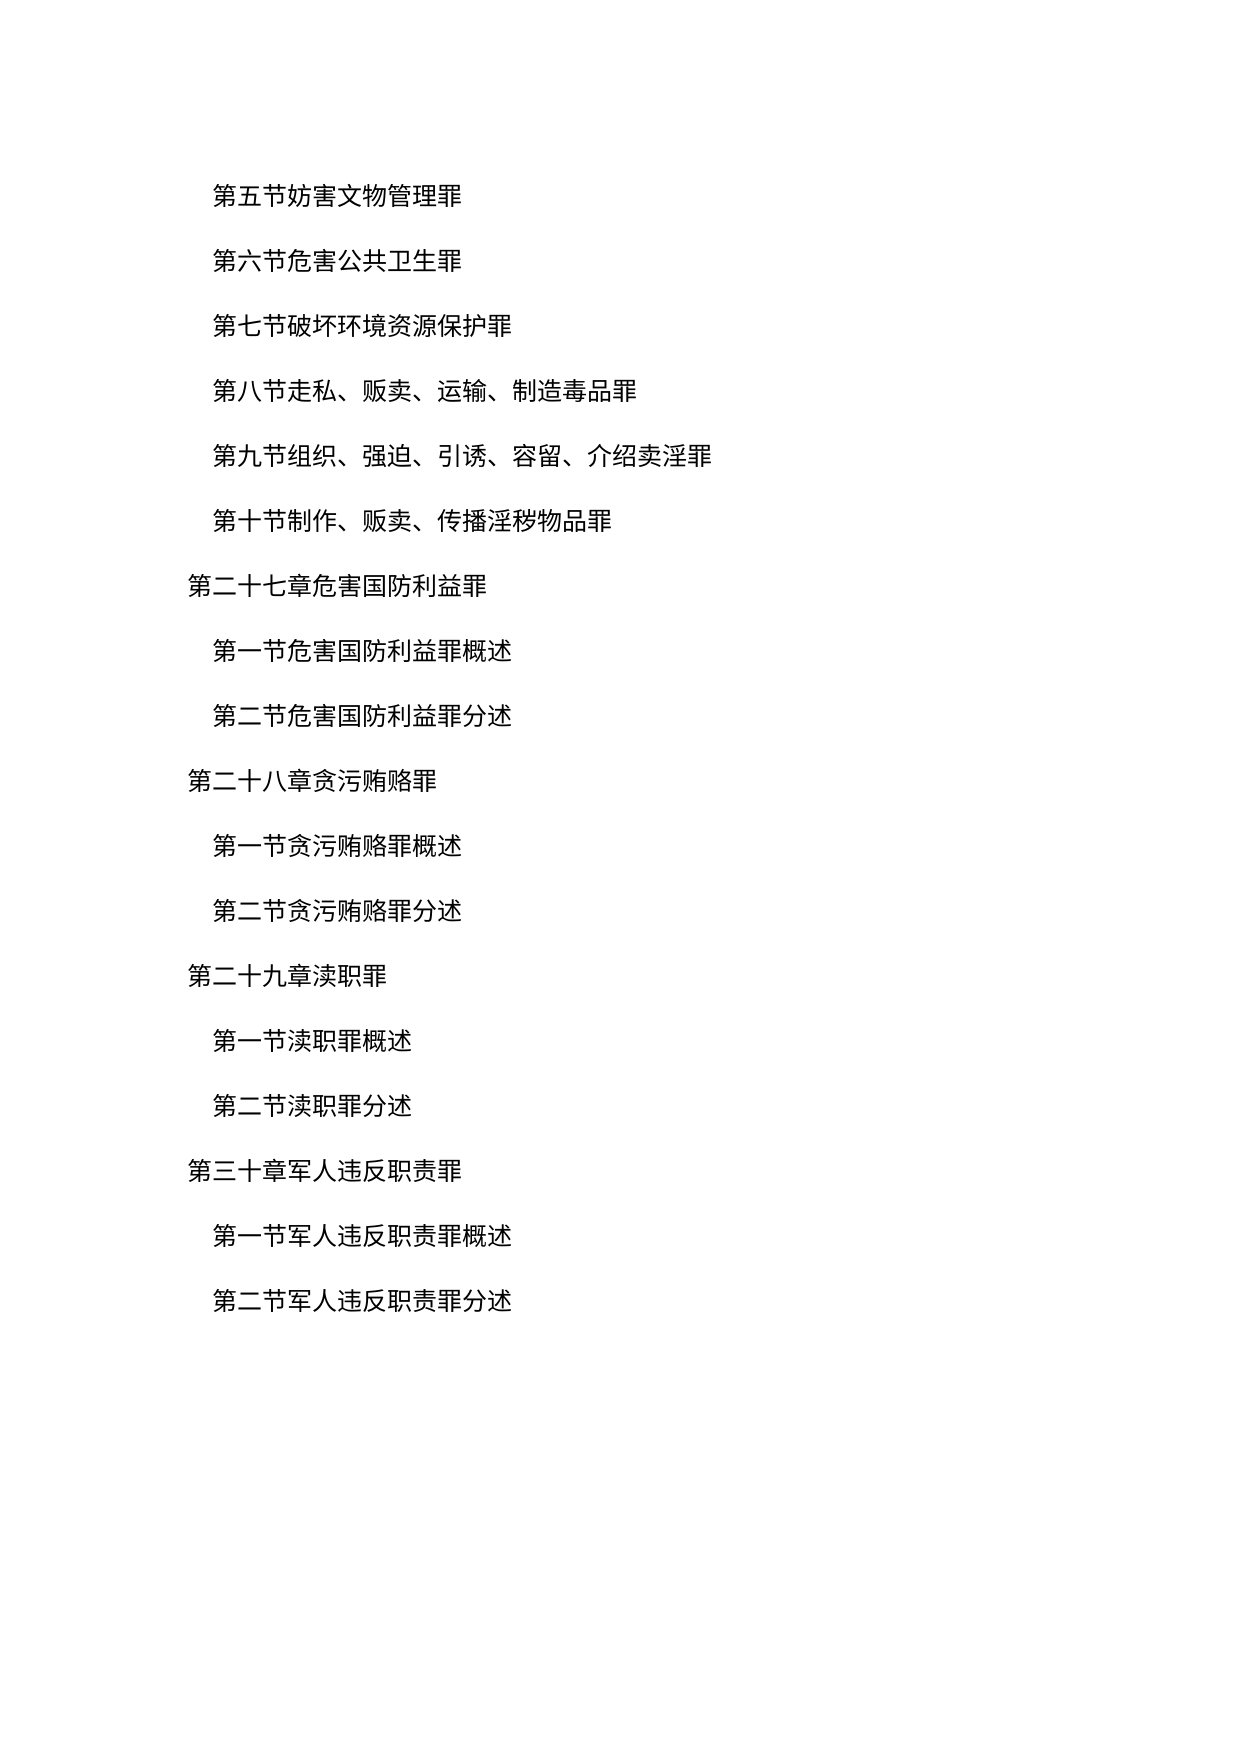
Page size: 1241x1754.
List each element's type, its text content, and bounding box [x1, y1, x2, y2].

text 第九节组织、强迫、引诱、容留、介绍卖淫罪 [187, 422, 1053, 487]
text 第二十九章渎职罪 [187, 942, 1053, 1007]
text 第一节军人违反职责罪概述 [187, 1202, 1053, 1267]
text 第一节渎职罪概述 [187, 1007, 1053, 1072]
text 第十节制作、贩卖、传播淫秽物品罪 [187, 487, 1053, 552]
text 第六节危害公共卫生罪 [187, 227, 1053, 292]
text 第二节军人违反职责罪分述 [187, 1267, 1053, 1332]
text 第二十七章危害国防利益罪 [187, 552, 1053, 617]
text 第八节走私、贩卖、运输、制造毒品罪 [187, 357, 1053, 422]
text 第一节贪污贿赂罪概述 [187, 812, 1053, 877]
text 第二节贪污贿赂罪分述 [187, 877, 1053, 942]
text 第二节渎职罪分述 [187, 1072, 1053, 1137]
text 第二十八章贪污贿赂罪 [187, 747, 1053, 812]
text 第七节破坏环境资源保护罪 [187, 292, 1053, 357]
text 第二节危害国防利益罪分述 [187, 682, 1053, 747]
text 第五节妨害文物管理罪 [187, 162, 1053, 227]
text 第三十章军人违反职责罪 [187, 1137, 1053, 1202]
text 第一节危害国防利益罪概述 [187, 617, 1053, 682]
